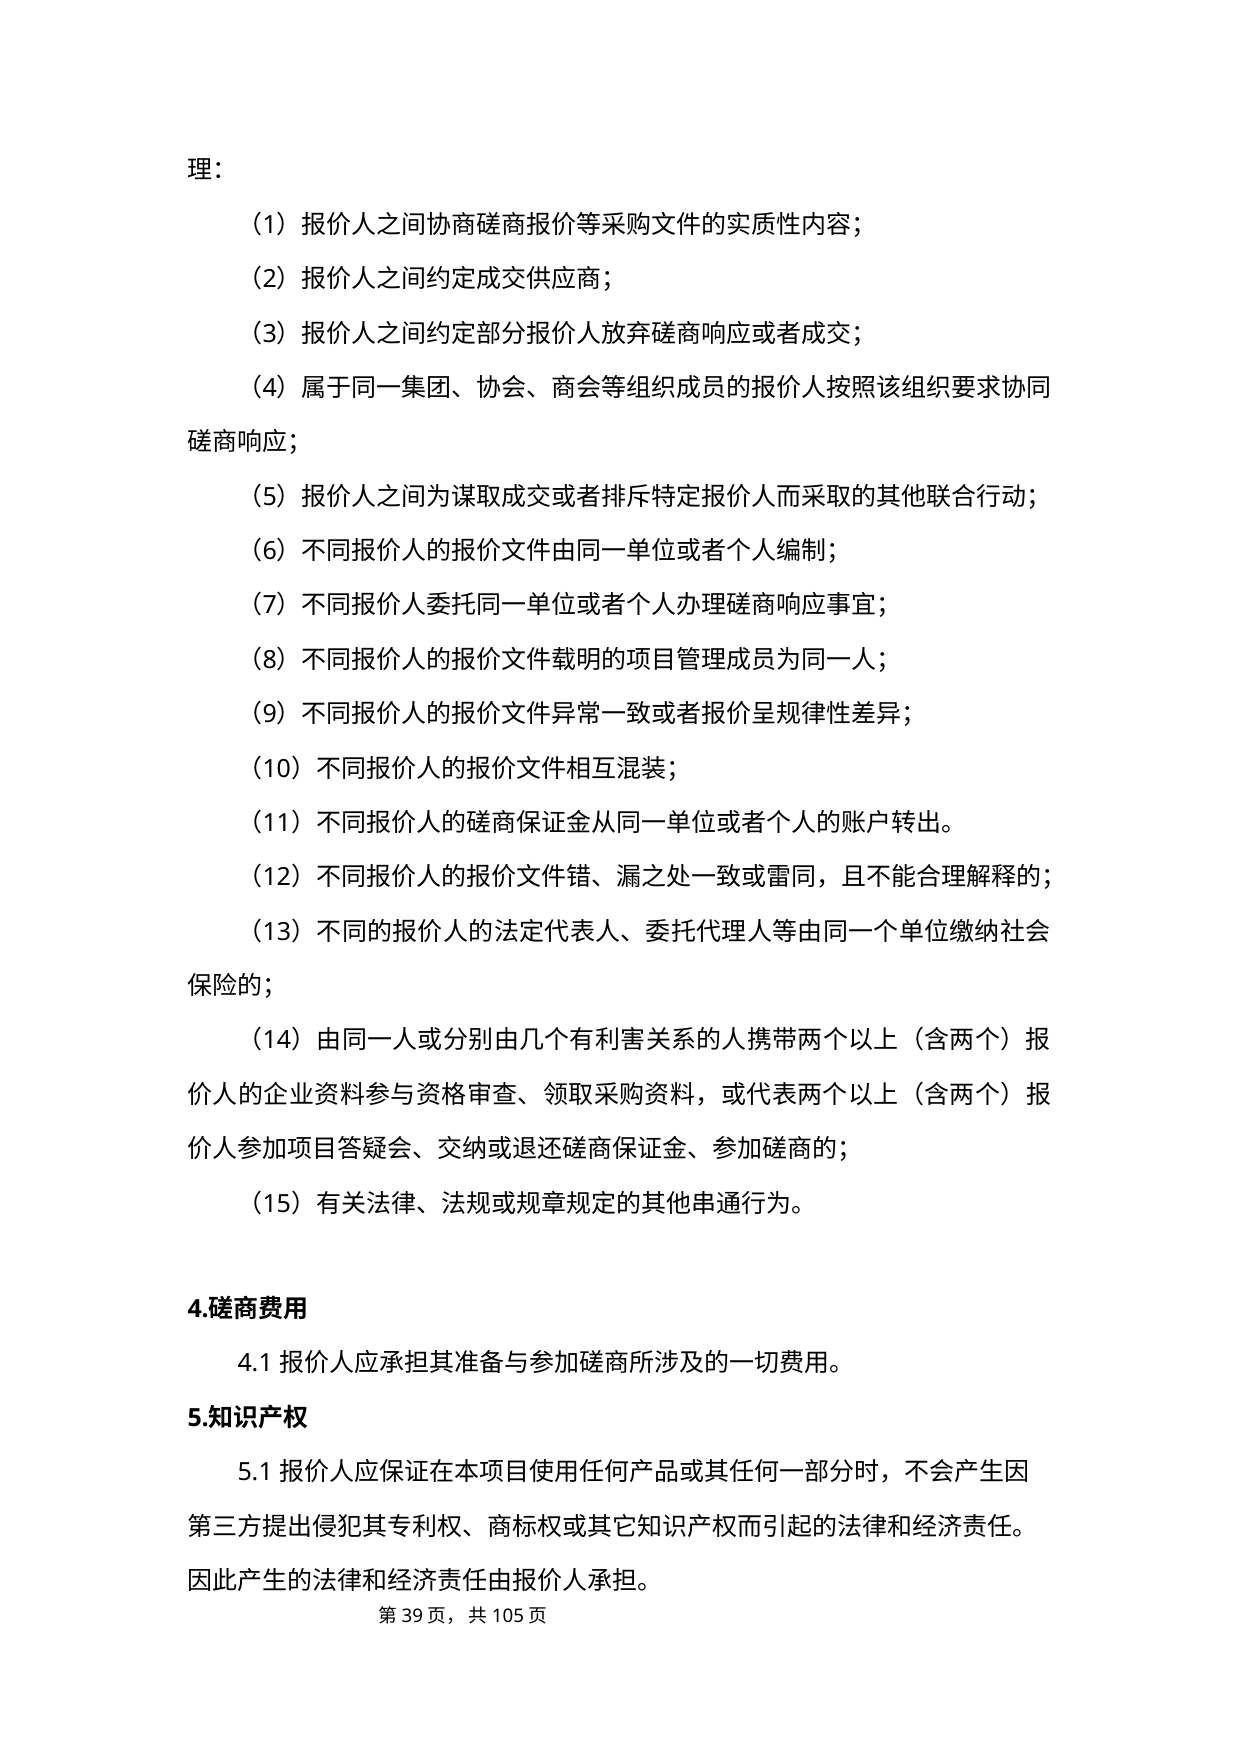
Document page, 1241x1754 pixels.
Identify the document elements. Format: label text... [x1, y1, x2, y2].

text 5.知识产权 [187, 1397, 1053, 1433]
text （1）报价人之间协商磋商报价等采购文件的实质性内容； [187, 204, 1053, 241]
text （4）属于同一集团、协会、商会等组织成员的报价人按照该组织要求协同磋商响应； [187, 367, 1053, 458]
text （7）不同报价人委托同一单位或者个人办理磋商响应事宜； [187, 585, 1053, 621]
text （8）不同报价人的报价文件载明的项目管理成员为同一人； [187, 639, 1053, 676]
text 5.1 报价人应保证在本项目使用任何产品或其任何一部分时，不会产生因第三方提出侵犯其专利权、商标权或其它知识产权而引起的法律和经济责任。因此产生的法律和经济责任由报价人承担。 [187, 1452, 1053, 1597]
text （10）不同报价人的报价文件相互混装； [187, 748, 1053, 784]
text 4.磋商费用 [187, 1288, 1053, 1325]
text （12）不同报价人的报价文件错、漏之处一致或雷同，且不能合理解释的； [187, 857, 1053, 893]
text （14）由同一人或分别由几个有利害关系的人携带两个以上（含两个）报价人的企业资料参与资格审查、领取采购资料，或代表两个以上（含两个）报价人参加项目答疑会、交纳或退还磋商保证金、参加磋商的； [187, 1020, 1053, 1165]
text 4.1 报价人应承担其准备与参加磋商所涉及的一切费用。 [187, 1343, 1053, 1379]
text （2）报价人之间约定成交供应商； [187, 259, 1053, 295]
text （9）不同报价人的报价文件异常一致或者报价呈规律性差异； [187, 694, 1053, 730]
text （11）不同报价人的磋商保证金从同一单位或者个人的账户转出。 [187, 802, 1053, 839]
text （5）报价人之间为谋取成交或者排斥特定报价人而采取的其他联合行动； [187, 476, 1053, 512]
text （3）报价人之间约定部分报价人放弃磋商响应或者成交； [187, 313, 1053, 349]
text （15）有关法律、法规或规章规定的其他串通行为。 [187, 1183, 1053, 1219]
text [187, 150, 1053, 186]
text （13）不同的报价人的法定代表人、委托代理人等由同一个单位缴纳社会保险的； [187, 911, 1053, 1002]
text （6）不同报价人的报价文件由同一单位或者个人编制； [187, 531, 1053, 567]
